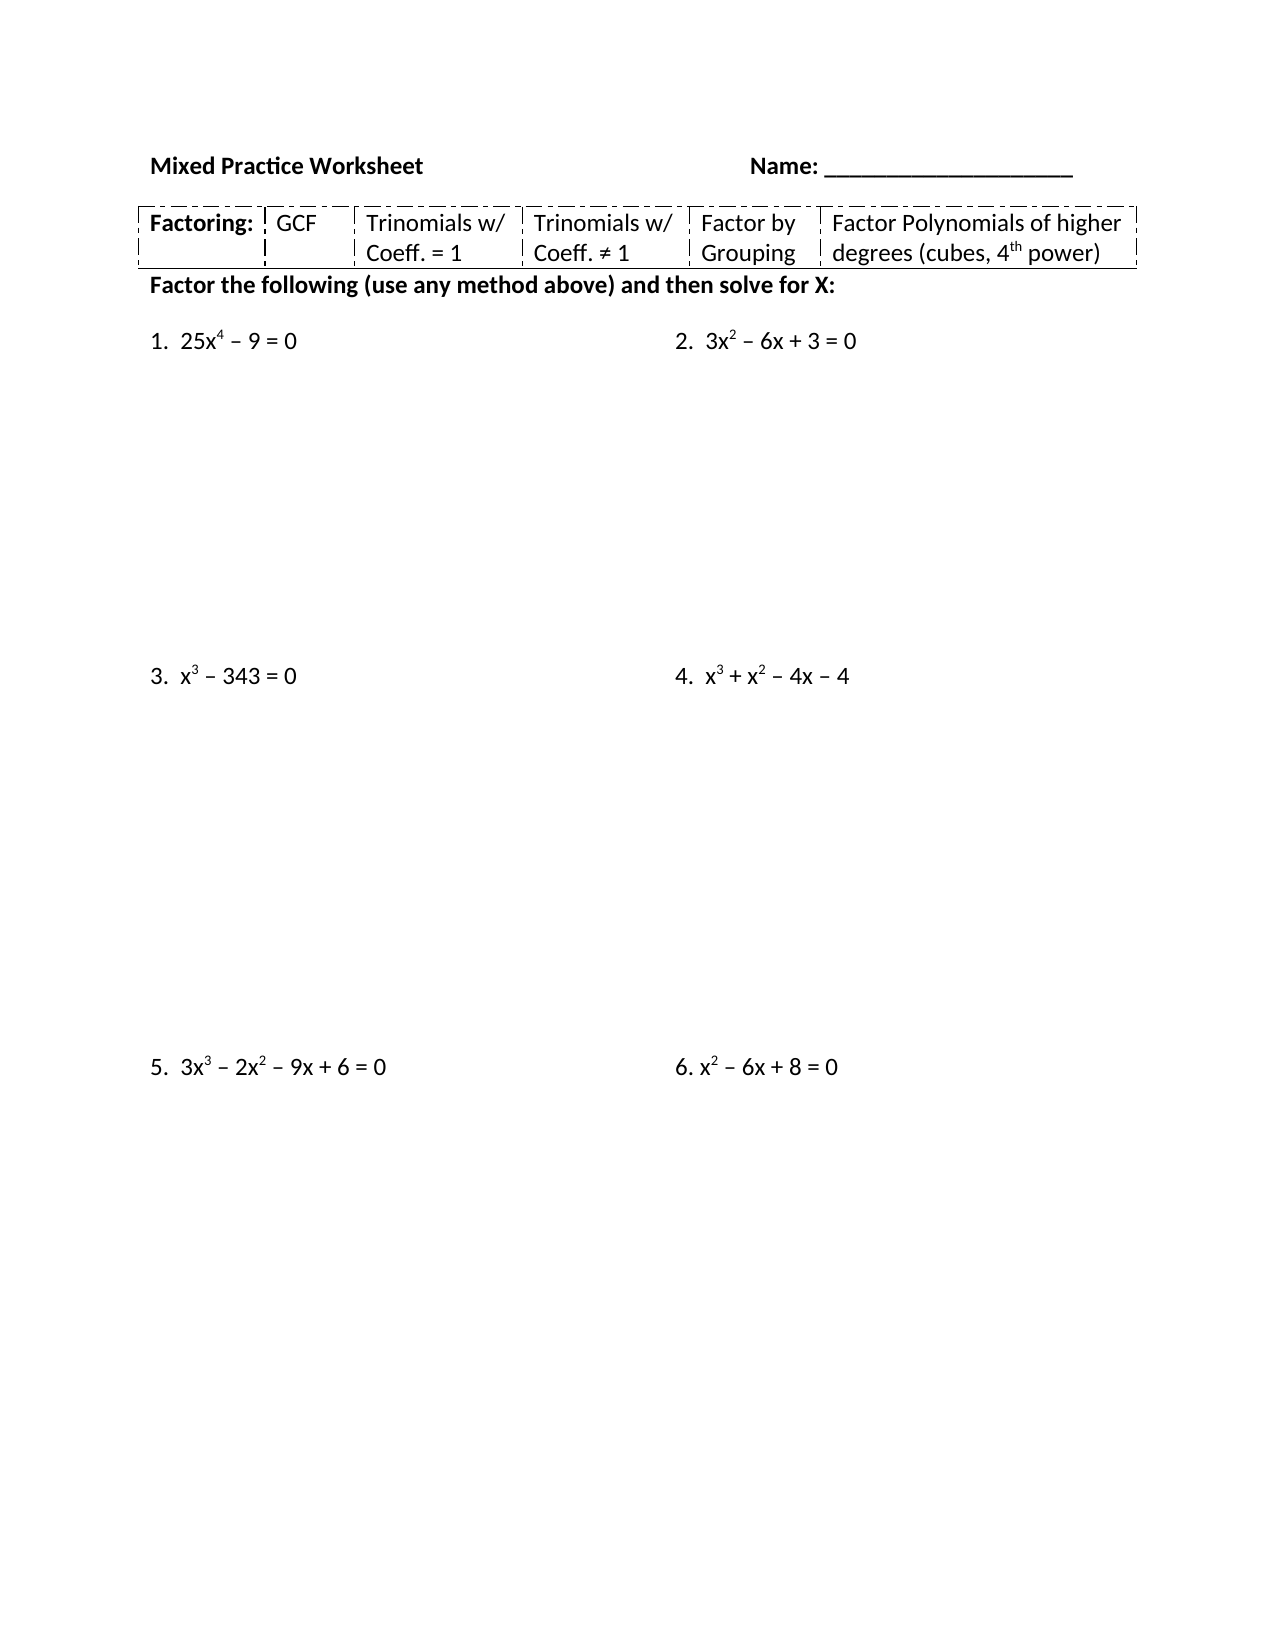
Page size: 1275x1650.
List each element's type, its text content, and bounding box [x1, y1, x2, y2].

text 5. 3x3 – 2x2 – 9x + 6 = 0 6. x2 – 6x + 8 = 0 [150, 1051, 1125, 1081]
table_header GCF [265, 206, 355, 268]
text 1. 25x4 – 9 = 0 2. 3x2 – 6x + 3 = 0 [150, 325, 1125, 355]
table_header Factor Polynomials of higher degrees (cubes, 4th power) [821, 206, 1136, 268]
text 3. x3 – 343 = 0 4. x3 + x2 – 4x – 4 [150, 660, 1125, 690]
table_header Trinomials w/ Coeff. ≠ 1 [522, 206, 690, 268]
text Factor the following (use any method above) and then solve for X: [150, 269, 1125, 299]
table_header Factor by Grouping [690, 206, 821, 268]
table_header Trinomials w/ Coeff. = 1 [355, 206, 522, 268]
text Mixed Practice Worksheet Name: ____________________ [150, 150, 1125, 181]
table_header Factoring: [139, 206, 265, 268]
